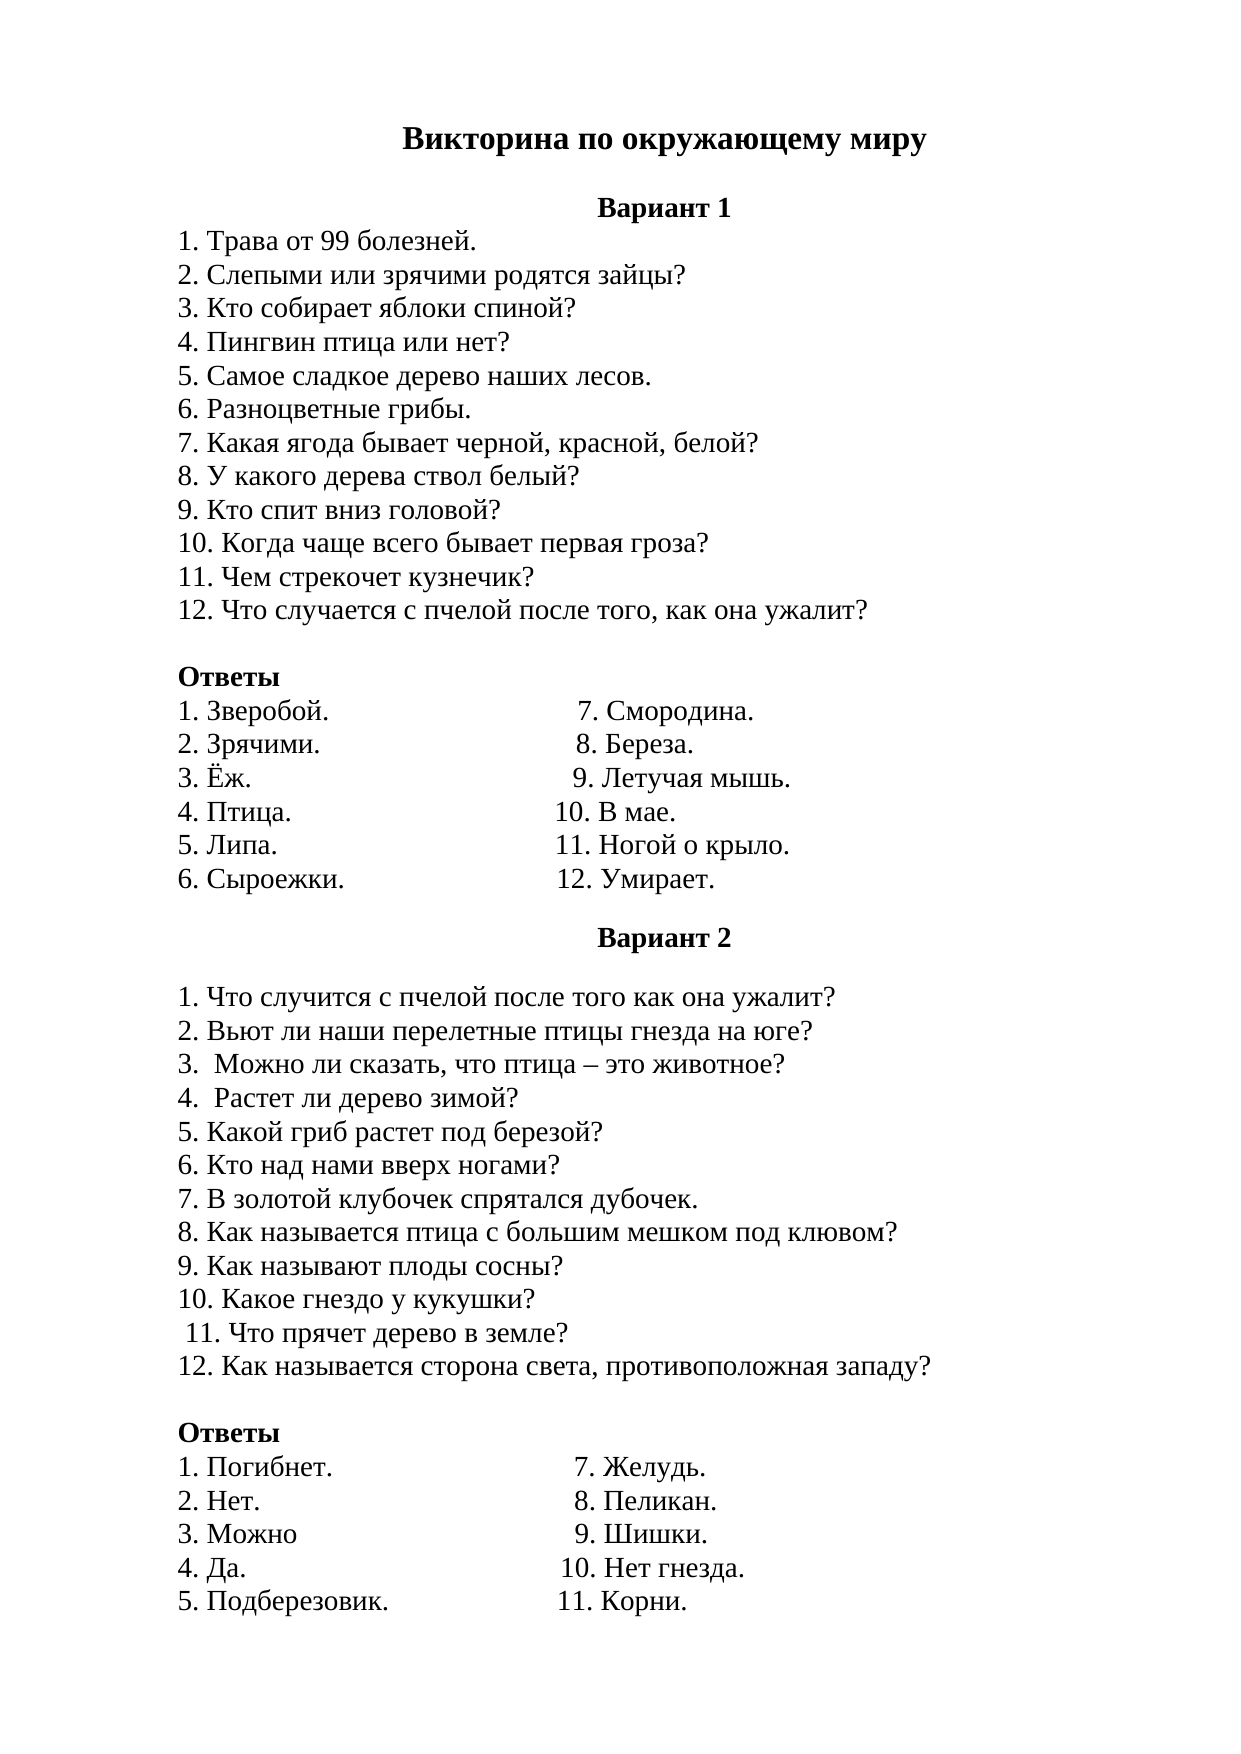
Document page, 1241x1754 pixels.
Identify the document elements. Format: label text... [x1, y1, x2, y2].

text 3. Можно 9. Шишки. [177, 1516, 1152, 1550]
text 3. Можно ли сказать, что птица – это животное? [177, 1047, 1152, 1080]
text 6. Сыроежки. 12. Умирает. [177, 861, 1152, 894]
text 8. Как называется птица с большим мешком под клювом? [177, 1214, 1152, 1248]
text 1. Погибнет. 7. Желудь. [177, 1449, 1152, 1483]
text 5. Самое сладкое дерево наших лесов. [177, 358, 1152, 391]
text 11. Чем стрекочет кузнечик? [177, 559, 1152, 592]
text 11. Что прячет дерево в земле? [177, 1315, 1152, 1348]
text 1. Что случится с пчелой после того как она ужалит? [177, 979, 1152, 1013]
text Вариант 2 [177, 920, 1152, 954]
text 3. Кто собирает яблоки спиной? [177, 291, 1152, 324]
text 4. Растет ли дерево зимой? [177, 1080, 1152, 1114]
text 2. Слепыми или зрячими родятся зайцы? [177, 257, 1152, 291]
text 2. Вьют ли наши перелетные птицы гнезда на юге? [177, 1013, 1152, 1047]
text 7. В золотой клубочек спрятался дубочек. [177, 1181, 1152, 1214]
text 3. Ёж. 9. Летучая мышь. [177, 760, 1152, 794]
text 10. Какое гнездо у кукушки? [177, 1281, 1152, 1315]
text 4. Пингвин птица или нет? [177, 324, 1152, 358]
text 12. Что случается с пчелой после того, как она ужалит? [177, 592, 1152, 626]
text 12. Как называется сторона света, противоположная западу? [177, 1348, 1152, 1382]
text 6. Кто над нами вверх ногами? [177, 1147, 1152, 1181]
text 9. Кто спит вниз головой? [177, 492, 1152, 525]
text 4. Птица. 10. В мае. [177, 794, 1152, 827]
text 1. Трава от 99 болезней. [177, 223, 1152, 257]
text 5. Какой гриб растет под березой? [177, 1114, 1152, 1147]
text 10. Когда чаще всего бывает первая гроза? [177, 525, 1152, 559]
text 1. Зверобой. 7. Смородина. [177, 693, 1152, 727]
text 2. Нет. 8. Пеликан. [177, 1483, 1152, 1516]
text 6. Разноцветные грибы. [177, 391, 1152, 425]
text 9. Как называют плоды сосны? [177, 1248, 1152, 1281]
text 8. У какого дерева ствол белый? [177, 458, 1152, 492]
text 5. Подберезовик. 11. Корни. [177, 1583, 1152, 1617]
text Викторина по окружающему миру [177, 118, 1152, 156]
text Вариант 1 [177, 190, 1152, 223]
text 2. Зрячими. 8. Береза. [177, 727, 1152, 760]
text Ответы [177, 659, 1152, 693]
text 7. Какая ягода бывает черной, красной, белой? [177, 425, 1152, 458]
text 4. Да. 10. Нет гнезда. [177, 1550, 1152, 1583]
text 5. Липа. 11. Ногой о крыло. [177, 827, 1152, 861]
text Ответы [177, 1416, 1152, 1449]
